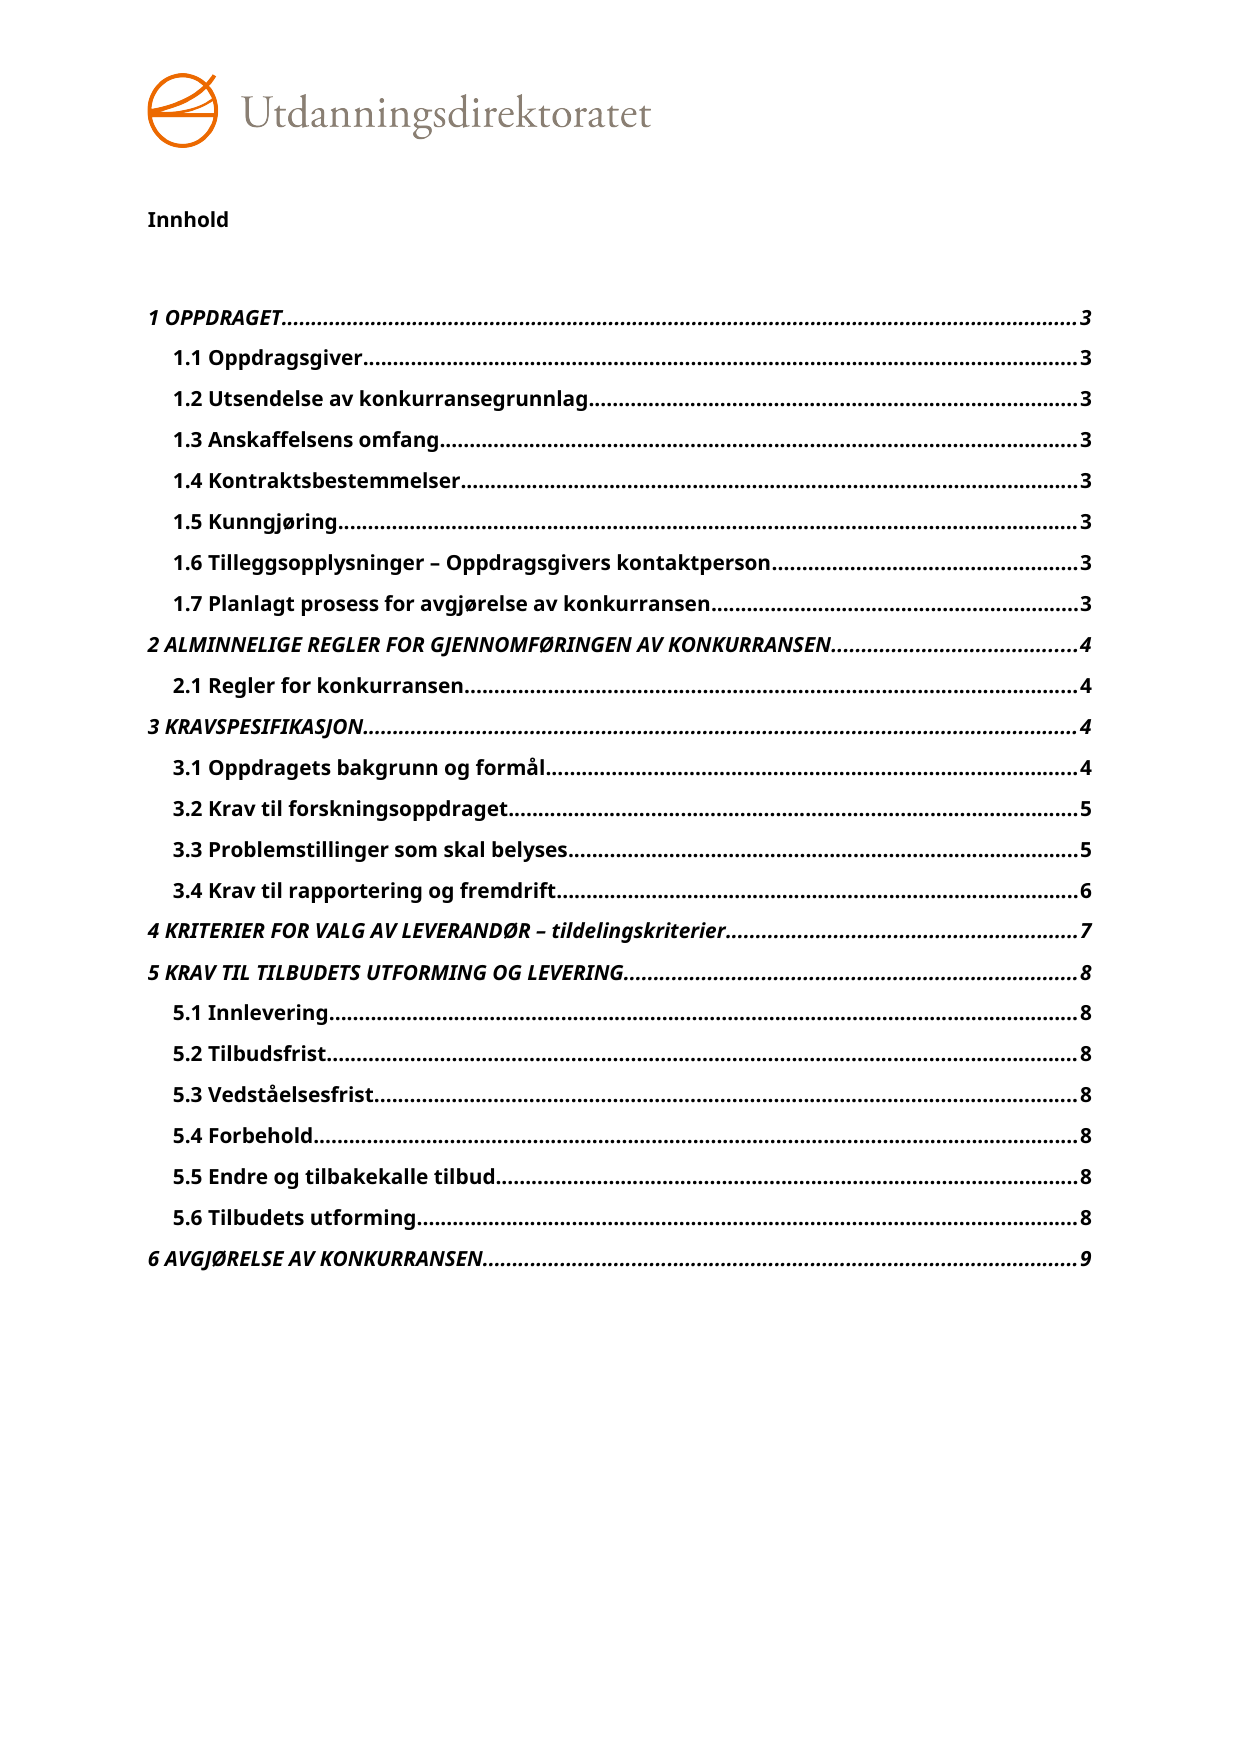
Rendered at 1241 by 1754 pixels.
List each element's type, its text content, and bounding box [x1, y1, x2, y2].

text 1 OPPDRAGET 3 [148, 303, 1092, 331]
text Innhold [148, 205, 1092, 233]
text 1.3 Anskaffelsens omfang 3 [173, 425, 1092, 454]
text 5.3 Vedståelsesfrist 8 [173, 1080, 1092, 1109]
text 6 AVGJØRELSE AV KONKURRANSEN 9 [148, 1244, 1092, 1273]
text 3.3 Problemstillinger som skal belyses 5 [173, 835, 1092, 863]
text 3.1 Oppdragets bakgrunn og formål 4 [173, 753, 1092, 781]
text 3.4 Krav til rapportering og fremdrift 6 [173, 876, 1092, 904]
text 1.4 Kontraktsbestemmelser 3 [173, 466, 1092, 495]
text 5.1 Innlevering 8 [173, 998, 1092, 1027]
text 5.6 Tilbudets utforming 8 [173, 1203, 1092, 1232]
text 5 KRAV TIL TILBUDETS UTFORMING OG LEVERING 8 [148, 958, 1092, 986]
text 4 KRITERIER FOR VALG AV LEVERANDØR – tildelingskriterier 7 [148, 917, 1092, 945]
picture [147, 73, 651, 148]
text 1.1 Oppdragsgiver 3 [173, 343, 1092, 372]
text 1.2 Utsendelse av konkurransegrunnlag 3 [173, 384, 1092, 413]
text 2 ALMINNELIGE REGLER FOR GJENNOMFØRINGEN AV KONKURRANSEN 4 [148, 630, 1092, 658]
text 5.5 Endre og tilbakekalle tilbud 8 [173, 1162, 1092, 1191]
text 1.5 Kunngjøring 3 [173, 507, 1092, 536]
text 1.6 Tilleggsopplysninger – Oppdragsgivers kontaktperson 3 [173, 548, 1092, 577]
text 2.1 Regler for konkurransen 4 [173, 671, 1092, 699]
text 5.2 Tilbudsfrist 8 [173, 1039, 1092, 1068]
text 3 KRAVSPESIFIKASJON 4 [148, 712, 1092, 740]
text 3.2 Krav til forskningsoppdraget 5 [173, 794, 1092, 822]
text 5.4 Forbehold 8 [173, 1121, 1092, 1150]
text 1.7 Planlagt prosess for avgjørelse av konkurransen 3 [173, 589, 1092, 618]
